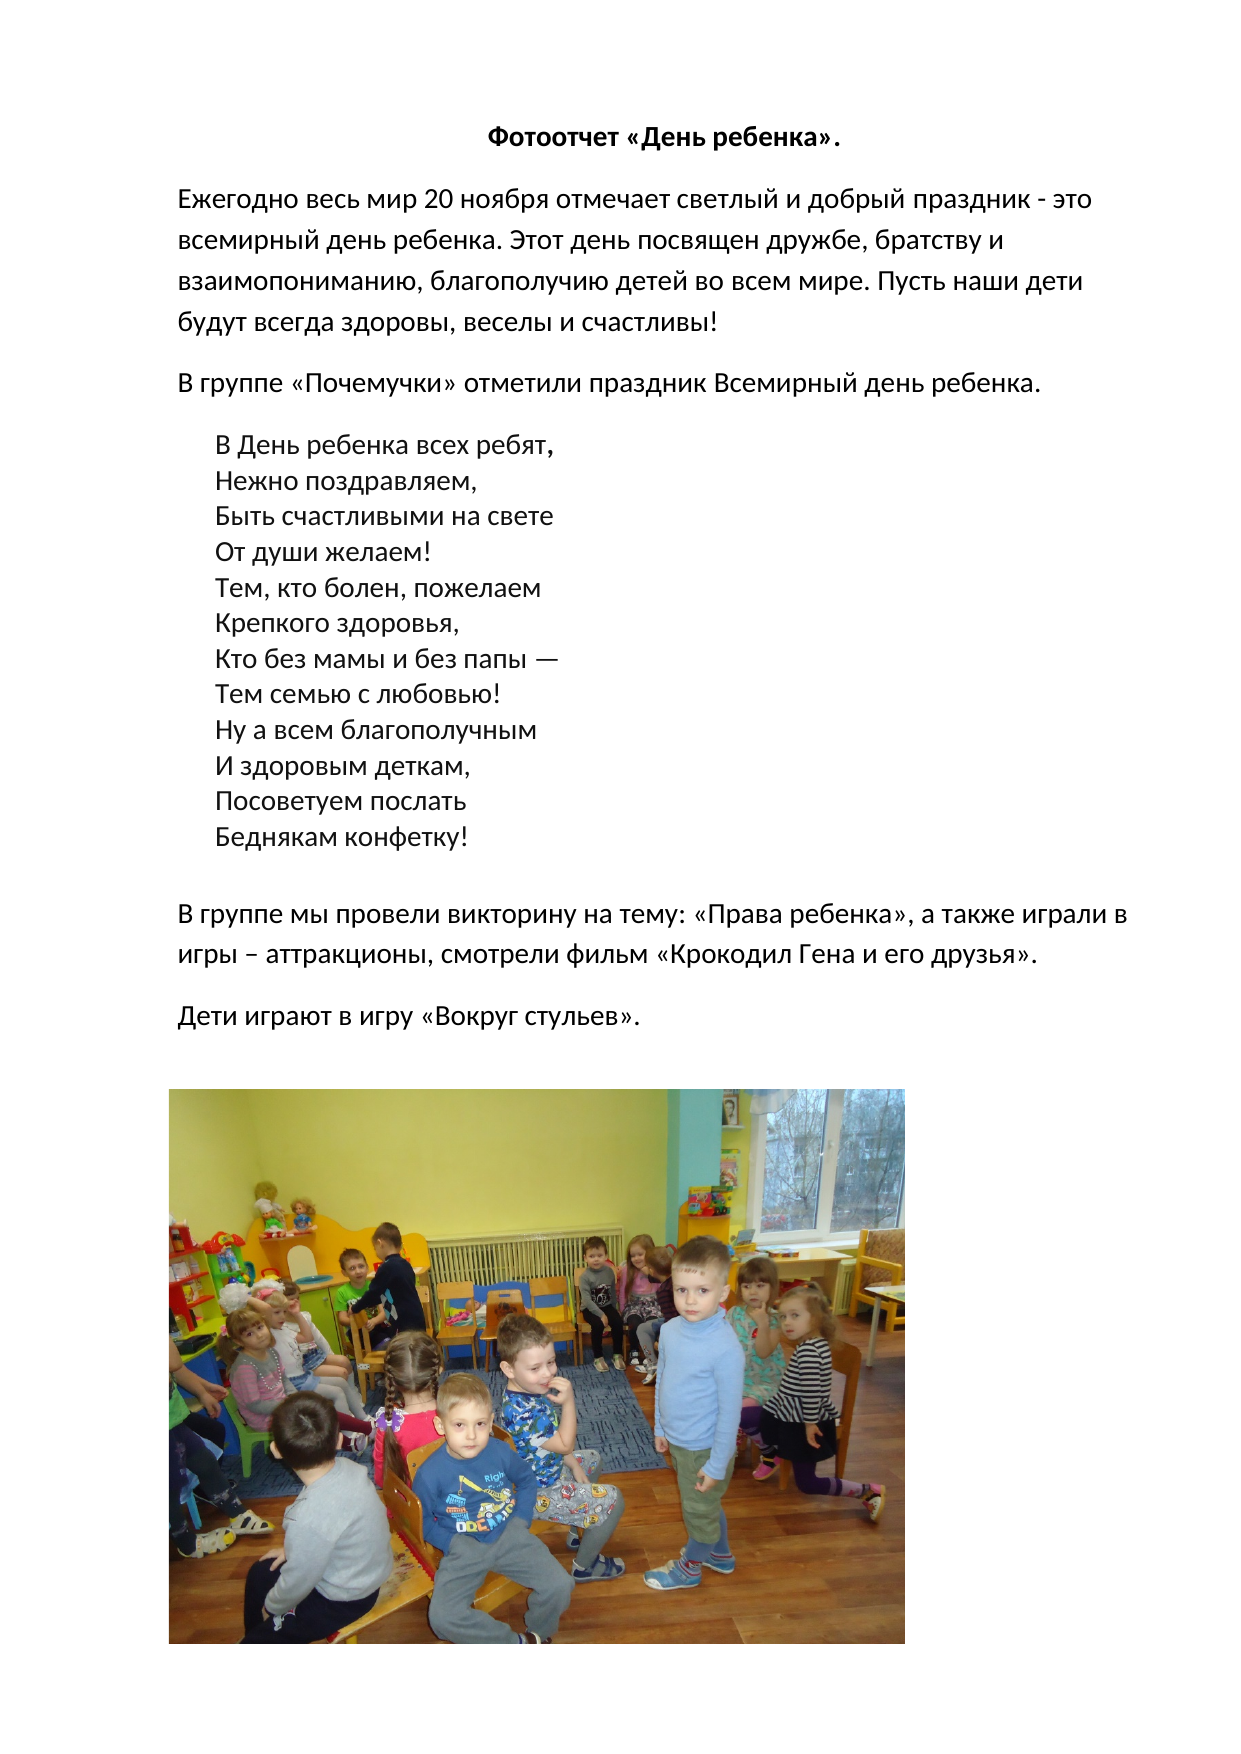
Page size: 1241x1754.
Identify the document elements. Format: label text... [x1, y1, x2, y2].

text Ну а всем благополучным [177, 711, 1152, 747]
text Ежегодно весь мир 20 ноября отмечает светлый и добрый праздник - это всемирный день ребенка. Этот день посвящен дружбе, братству и взаимопониманию, благополучию детей во всем мире. Пусть наши дети будут всегда здоровы, веселы и счастливы! [177, 180, 1152, 338]
text Дети играют в игру «Вокруг стульев». [177, 997, 1152, 1033]
picture [167, 1089, 905, 1643]
text От души желаем! [177, 533, 1152, 569]
text В группе мы провели викторину на тему: «Права ребенка», а также играли в игры – аттракционы, смотрели фильм «Крокодил Гена и его друзья». [177, 895, 1152, 971]
text Кто без мамы и без папы — [177, 640, 1152, 676]
text Крепкого здоровья, [177, 604, 1152, 640]
text Нежно поздравляем, [177, 462, 1152, 497]
text Быть счастливыми на свете [177, 497, 1152, 533]
text И здоровым деткам, [177, 747, 1152, 782]
text Тем семью с любовью! [177, 676, 1152, 711]
text В группе «Почемучки» отметили праздник Всемирный день ребенка. [177, 364, 1152, 400]
text Беднякам конфетку! [177, 818, 1152, 854]
text Посоветуем послать [177, 782, 1152, 818]
text Фотоотчет «День ребенка». [177, 118, 1152, 154]
text Тем, кто болен, пожелаем [177, 569, 1152, 604]
text В День ребенка всех ребят, [177, 426, 1152, 462]
